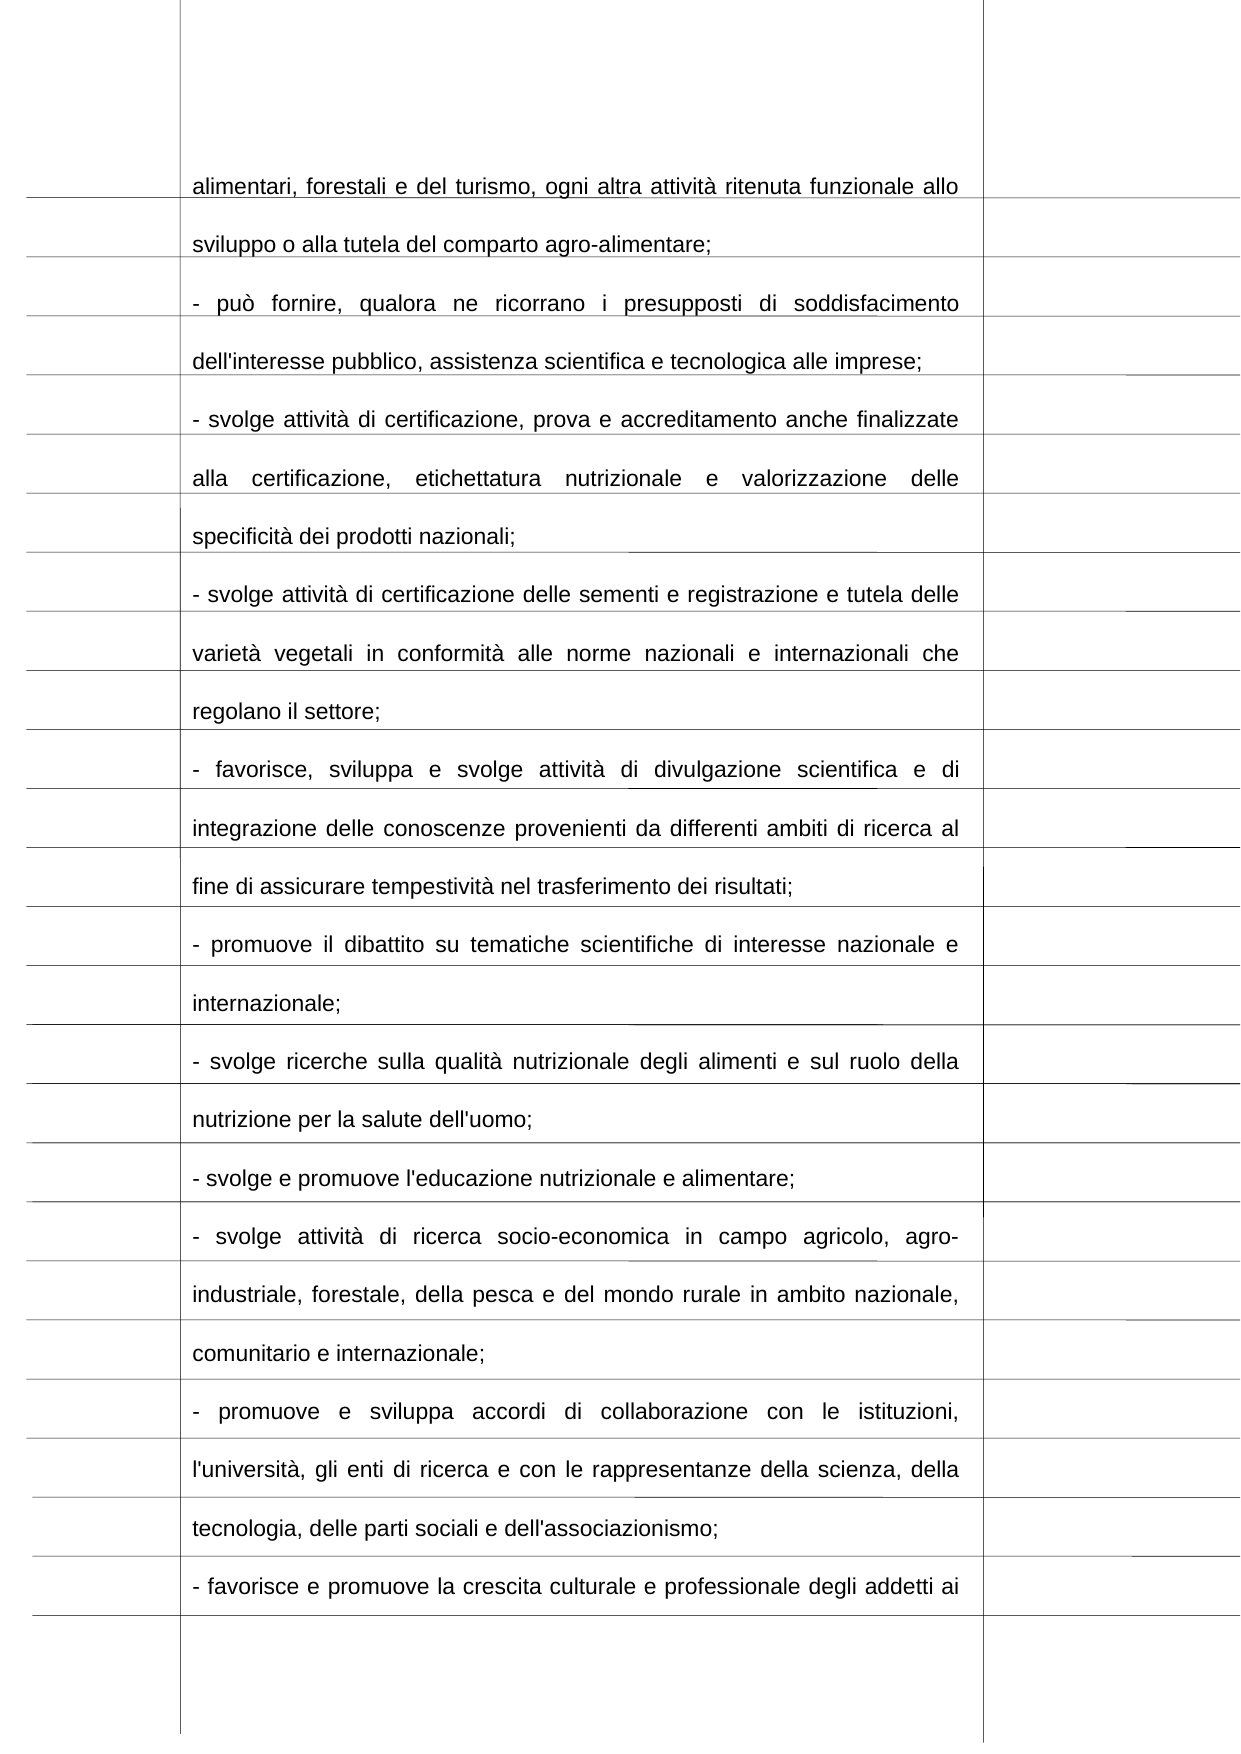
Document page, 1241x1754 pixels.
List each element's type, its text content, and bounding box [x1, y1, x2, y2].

text - svolge attività di ricerca socio-economica in campo agricolo, agro-industriale, forestale, della pesca e del mondo rurale in ambito nazionale, comunitario e internazionale; [192, 1198, 960, 1373]
text - svolge attività di certificazione delle sementi e registrazione e tutela delle varietà vegetali in conformità alle norme nazionali e internazionali che regolano il settore; [192, 556, 960, 731]
text - promuove il dibattito su tematiche scientifiche di interesse nazionale e internazionale; [192, 906, 960, 1023]
text - svolge attività di certificazione, prova e accreditamento anche finalizzate alla certificazione, etichettatura nutrizionale e valorizzazione delle specificità dei prodotti nazionali; [192, 381, 960, 556]
text - svolge ricerche sulla qualità nutrizionale degli alimenti e sul ruolo della nutrizione per la salute dell'uomo; [192, 1023, 960, 1139]
text - può fornire, qualora ne ricorrano i presupposti di soddisfacimento dell'interesse pubblico, assistenza scientifica e tecnologica alle imprese; [192, 264, 960, 381]
text - svolge e promuove l'educazione nutrizionale e alimentare; [192, 1139, 960, 1198]
text - promuove e sviluppa accordi di collaborazione con le istituzioni, l'università, gli enti di ricerca e con le rappresentanze della scienza, della tecnologia, delle parti sociali e dell'associazionismo; [192, 1373, 960, 1548]
text - favorisce, sviluppa e svolge attività di divulgazione scientifica e di integrazione delle conoscenze provenienti da differenti ambiti di ricerca al fine di assicurare tempestività nel trasferimento dei risultati; [192, 731, 960, 906]
